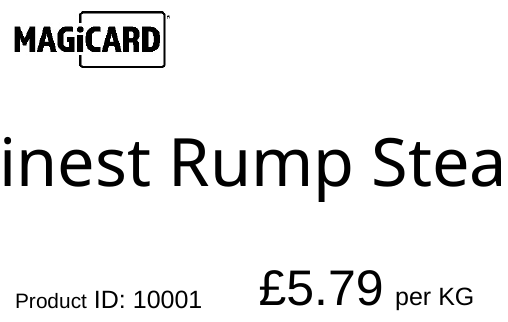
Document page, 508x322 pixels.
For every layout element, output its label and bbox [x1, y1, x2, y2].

picture [14, 11, 170, 68]
